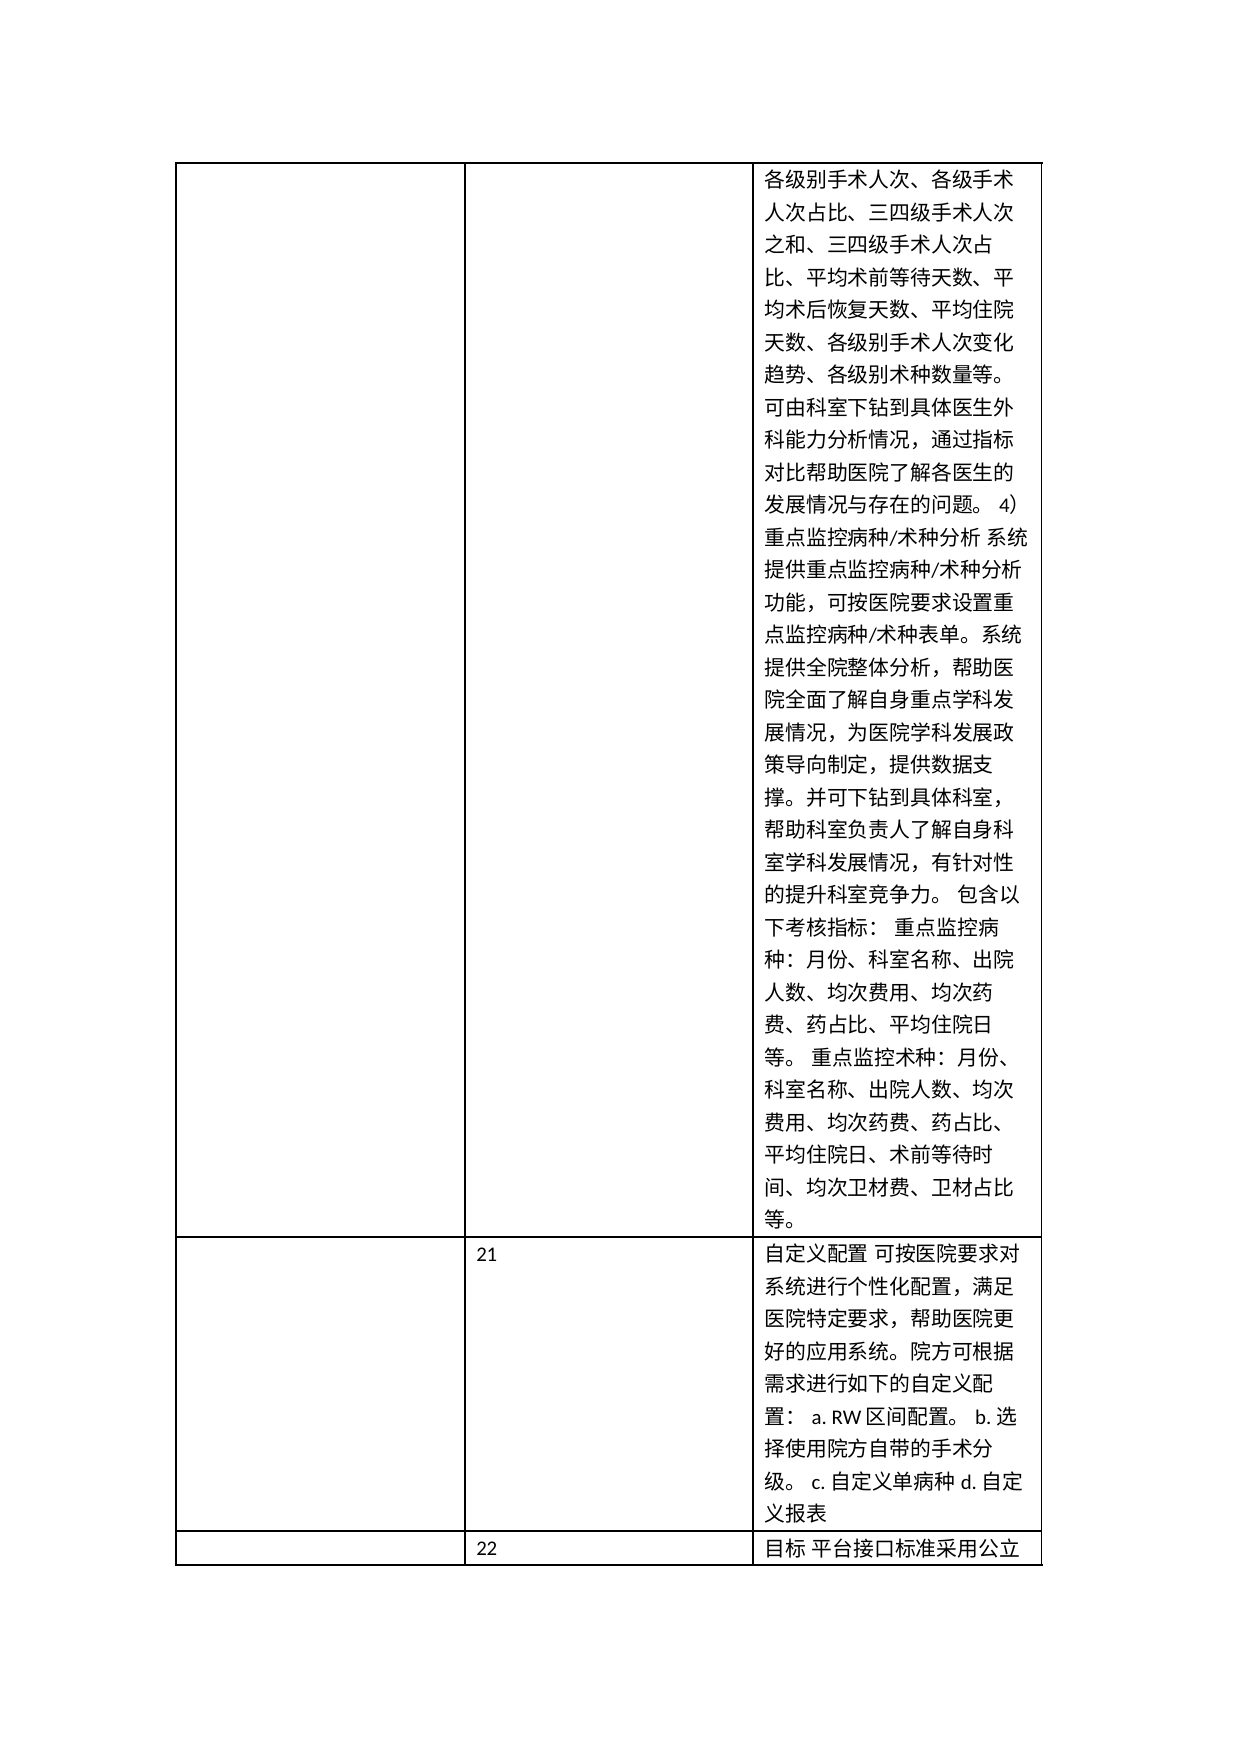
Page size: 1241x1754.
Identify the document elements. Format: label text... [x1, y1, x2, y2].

table_cell [177, 1238, 464, 1530]
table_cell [754, 1532, 1041, 1564]
table_cell 20 [466, 164, 752, 1236]
table_cell 21 [466, 1238, 752, 1530]
table_cell ▲ [177, 164, 464, 1236]
table_cell 自定义配置 可按医院要求对系统进行个性化配置，满足医院特定要求，帮助医院更好的应用系统。院方可根据需求进行如下的自定义配置： a. RW区间配置。 b. 选择使用院方自带的手术分级。 c. 自定义单病种 d. 自定义报表 [754, 1238, 1041, 1530]
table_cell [754, 164, 1041, 1236]
table_cell [177, 1532, 464, 1564]
table_cell 22 [466, 1532, 752, 1564]
